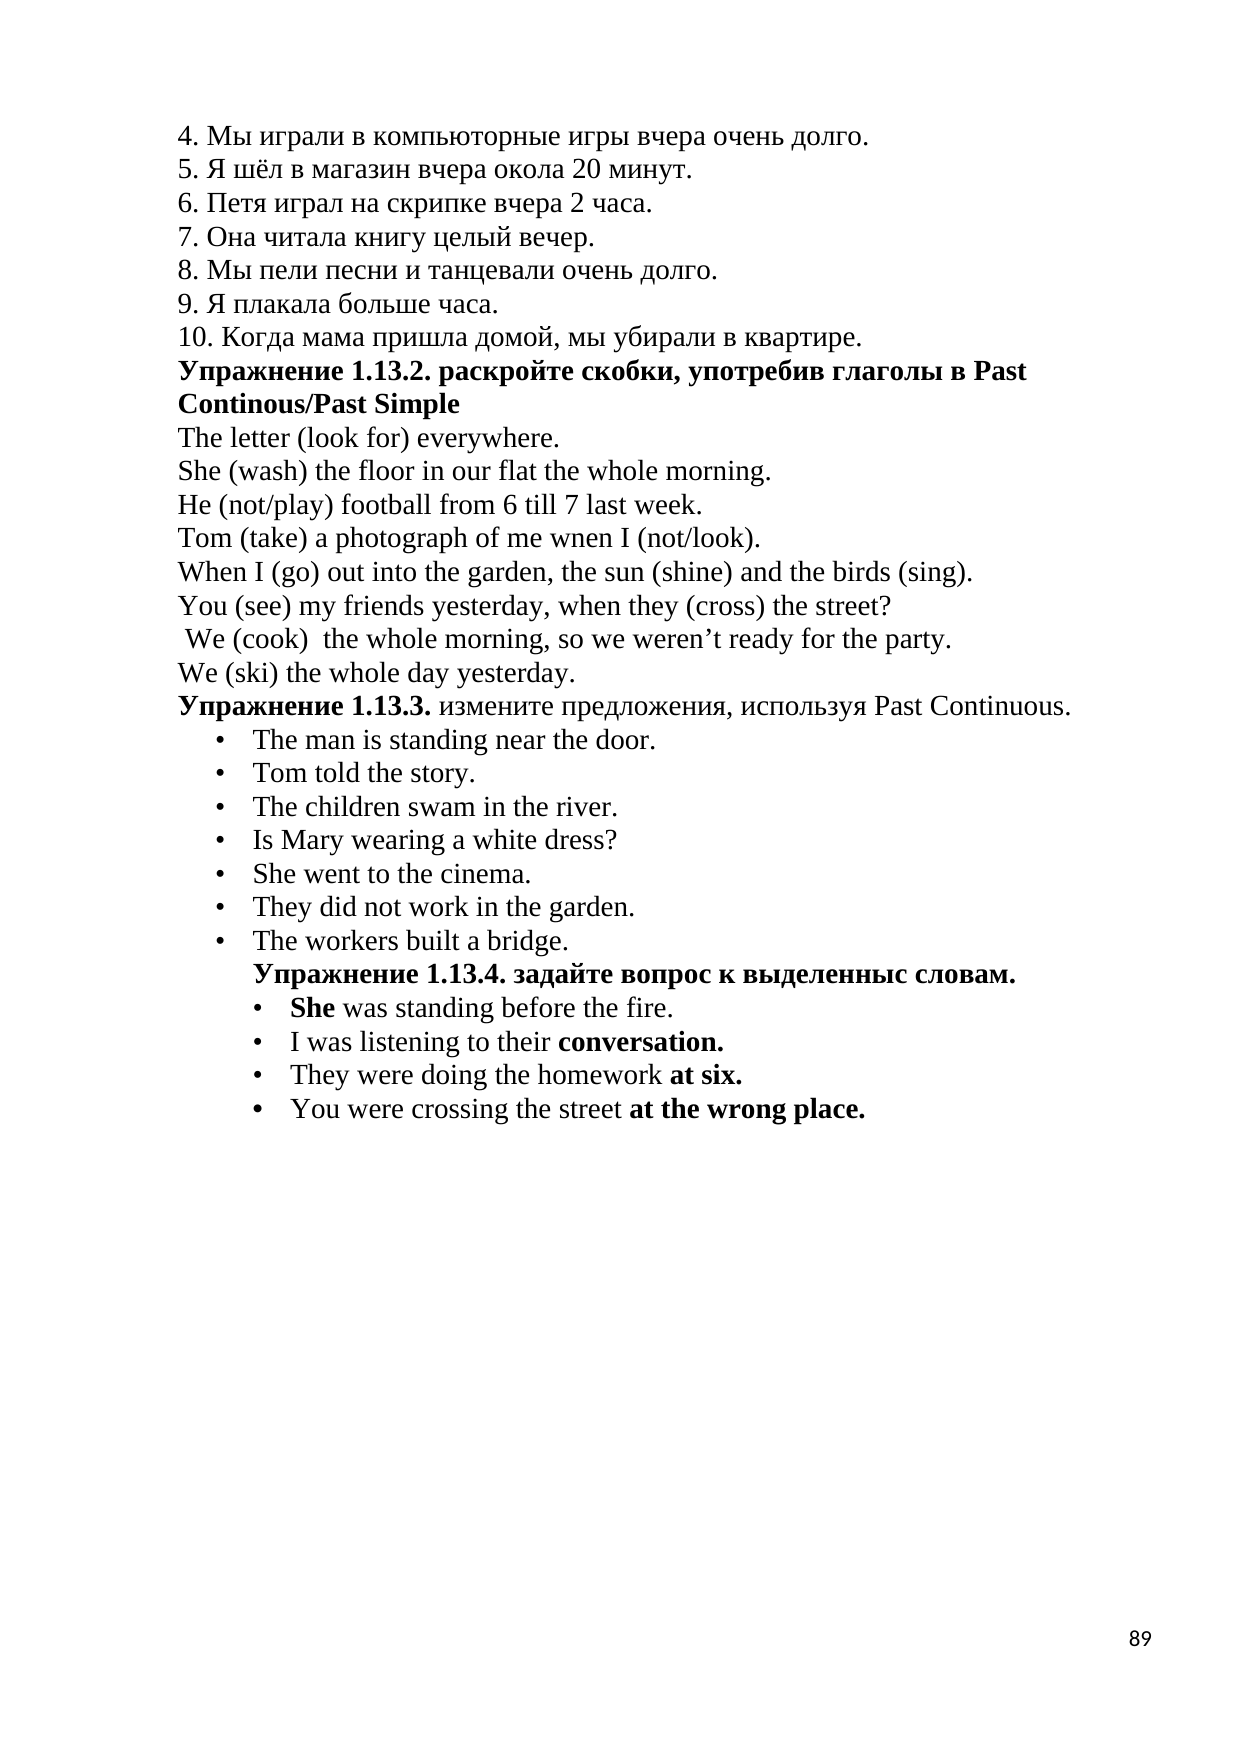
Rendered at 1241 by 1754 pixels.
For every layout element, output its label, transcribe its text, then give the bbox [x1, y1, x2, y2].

text 8. Мы пели песни и танцевали очень долго. [177, 252, 1152, 286]
list I was listening to their conversation. [252, 1024, 1152, 1057]
list Is Mary wearing a white dress? [215, 822, 1152, 856]
text 5. Я шёл в магазин вчера окола 20 минут. [177, 152, 1152, 185]
list She went to the cinema. [215, 856, 1152, 889]
text 10. Когда мама пришла домой, мы убирали в квартире. [177, 319, 1152, 353]
list They did not work in the garden. [215, 889, 1152, 923]
list The workers built a bridge. [215, 923, 1152, 957]
text She (wash) the floor in our flat the whole morning. [177, 453, 1152, 487]
text Упражнение 1.13.3. измените предложения, используя Past Continuous. [177, 688, 1152, 722]
text We (cook) the whole morning, so we weren’t ready for the party. [177, 621, 1152, 655]
text 7. Она читала книгу целый вечер. [177, 219, 1152, 252]
text You (see) my friends yesterday, when they (cross) the street? [177, 588, 1152, 621]
text Упражнение 1.13.2. раскройте скобки, употребив глаголы в Past Continous/Past Simple [177, 353, 1152, 420]
text We (ski) the whole day yesterday. [177, 655, 1152, 688]
text Упражнение 1.13.4. задайте вопрос к выделенныс словам. [252, 957, 1152, 990]
list She was standing before the fire. [252, 990, 1152, 1024]
list They were doing the homework at six. [252, 1057, 1152, 1091]
text He (not/play) football from 6 till 7 last week. [177, 487, 1152, 521]
list Tom told the story. [215, 755, 1152, 789]
text 6. Петя играл на скрипке вчера 2 часа. [177, 185, 1152, 219]
list The man is standing near the door. [215, 722, 1152, 755]
list You were crossing the street at the wrong place. [252, 1091, 1152, 1124]
list The children swam in the river. [215, 789, 1152, 822]
text 9. Я плакала больше часа. [177, 286, 1152, 319]
text The letter (look for) everywhere. [177, 420, 1152, 453]
text When I (go) out into the garden, the sun (shine) and the birds (sing). [177, 554, 1152, 588]
text 4. Мы играли в компьюторные игры вчера очень долго. [177, 118, 1152, 152]
text Tom (take) a photograph of me wnen I (not/look). [177, 521, 1152, 554]
